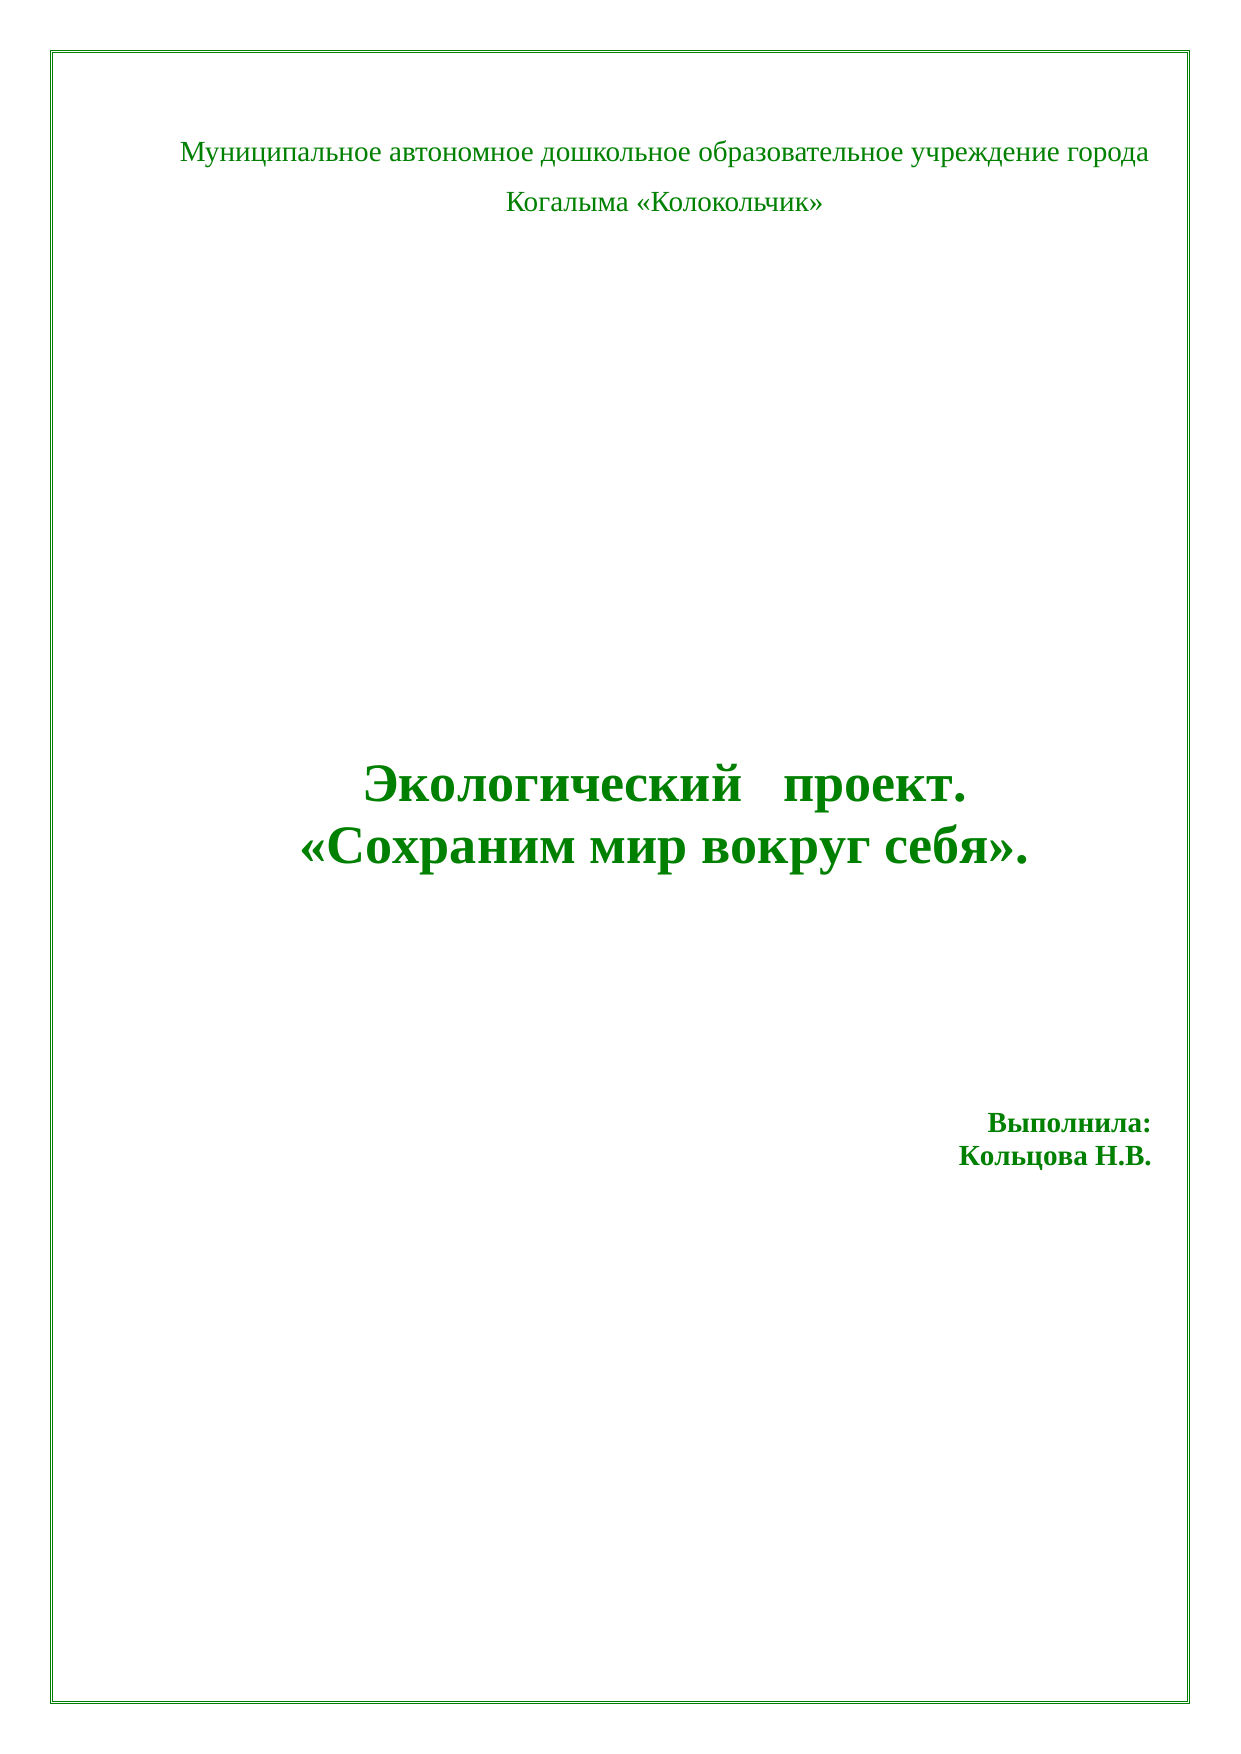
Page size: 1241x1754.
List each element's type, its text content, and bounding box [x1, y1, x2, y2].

text Экологический проект. [177, 750, 1152, 813]
subtitle Муниципальное автономное дошкольное образовательное учреждение города Когалыма «Колокольчик» [177, 118, 1152, 218]
text «Сохраним мир вокруг себя». [177, 813, 1152, 875]
text Выполнила: Кольцова Н.В. [177, 1105, 1152, 1172]
